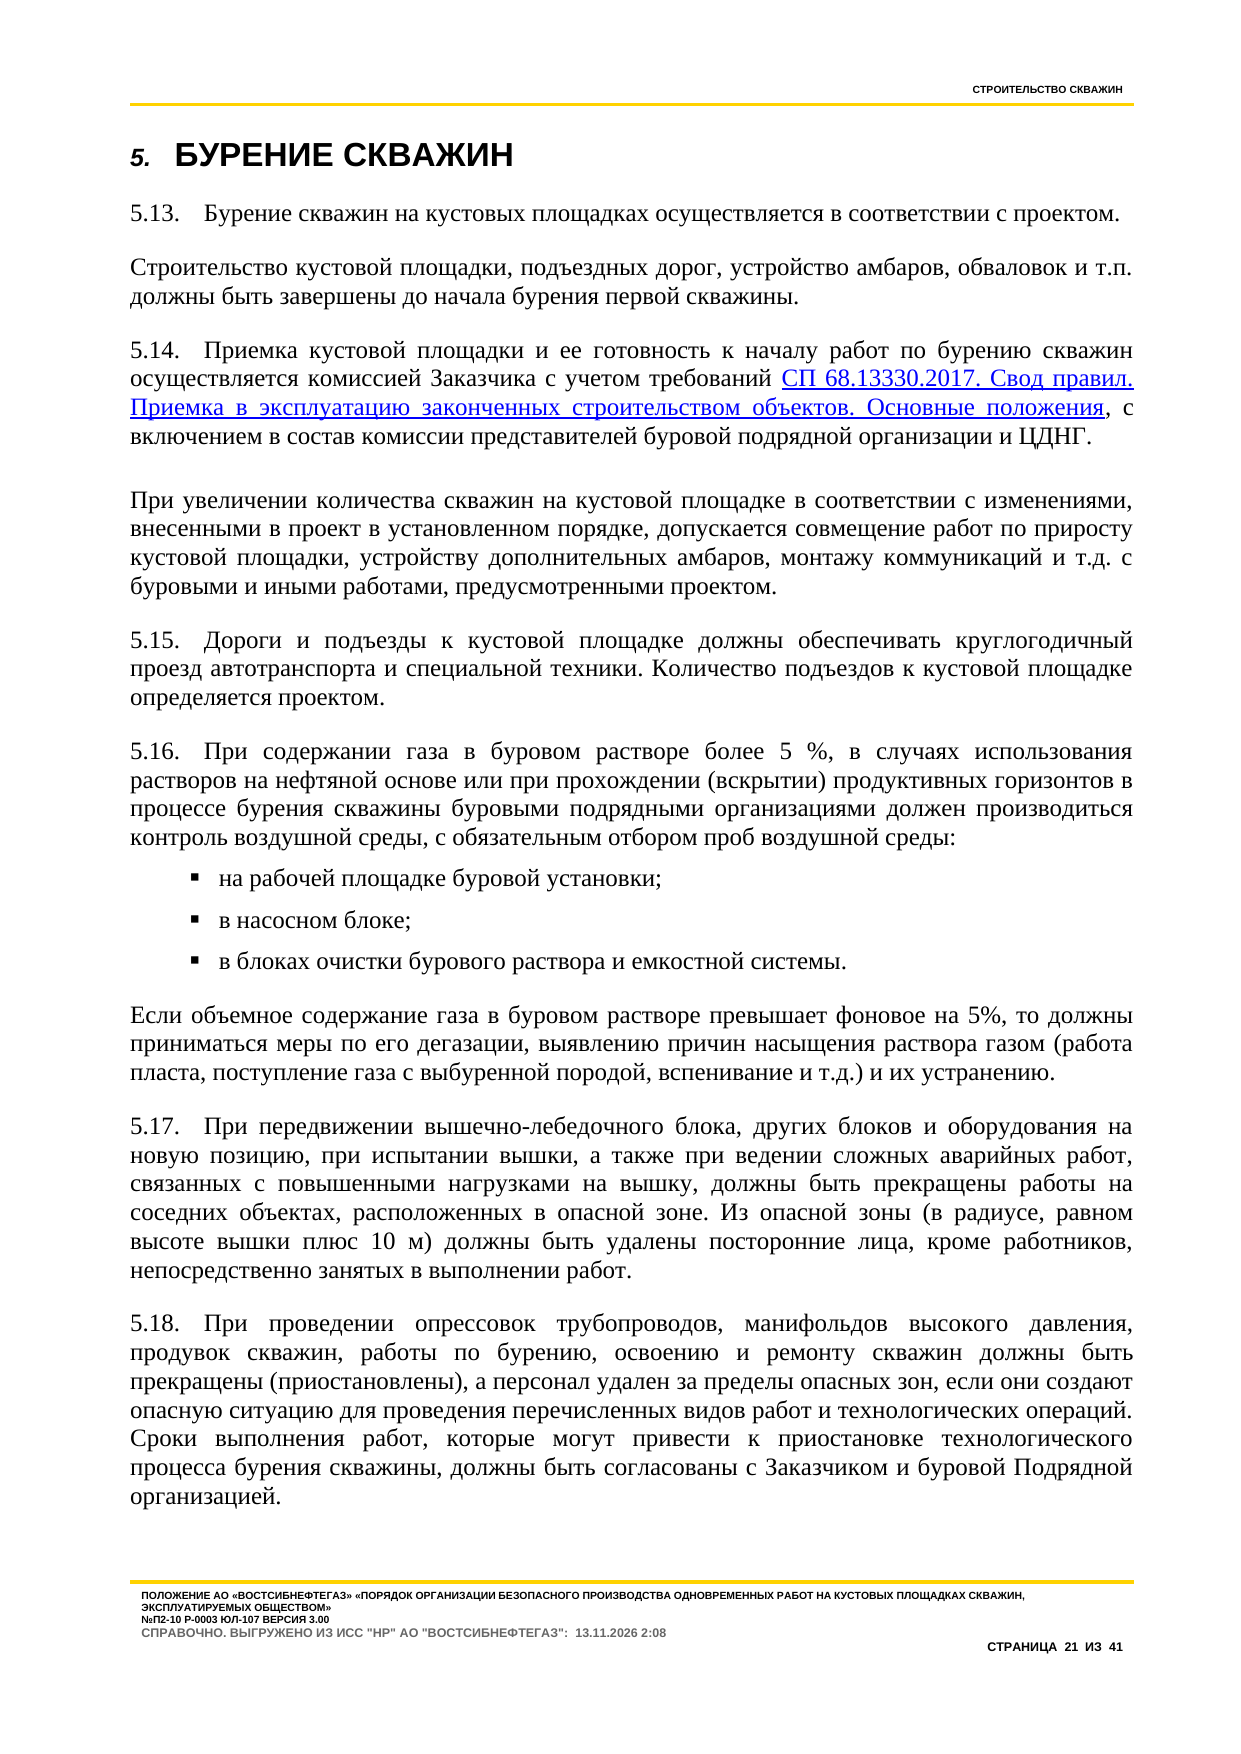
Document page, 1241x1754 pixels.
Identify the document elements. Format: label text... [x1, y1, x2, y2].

list При проведении опрессовок трубопроводов, манифольдов высокого давления, продувок скважин, работы по бурению, освоению и ремонту скважин должны быть прекращены (приостановлены), а персонал удален за пределы опасных зон, если они создают опасную ситуацию для проведения перечисленных видов работ и технологических операций. Сроки выполнения работ, которые могут привести к приостановке технологического процесса бурения скважины, должны быть согласованы с Заказчиком и буровой Подрядной организацией. [130, 1308, 1134, 1510]
list Бурение скважин на кустовых площадках осуществляется в соответствии с проектом. [130, 198, 1134, 227]
list Приемка кустовой площадки и ее готовность к началу работ по бурению скважин осуществляется комиссией Заказчика с учетом требований СП 68.13330.2017. Свод правил. Приемка в эксплуатацию законченных строительством объектов. Основные положения, с включением в состав комиссии представителей буровой подрядной организации и ЦДНГ. [130, 335, 1134, 450]
list Дороги и подъезды к кустовой площадке должны обеспечивать круглогодичный проезд автотранспорта и специальной техники. Количество подъездов к кустовой площадке определяется проектом. [130, 625, 1134, 711]
text Строительство кустовой площадки, подъездных дорог, устройство амбаров, обваловок и т.п. должны быть завершены до начала бурения первой скважины. [130, 252, 1134, 310]
list в блоках очистки бурового раствора и емкостной системы. [189, 946, 1134, 975]
list При передвижении вышечно-лебедочного блока, других блоков и оборудования на новую позицию, при испытании вышки, а также при ведении сложных аварийных работ, связанных с повышенными нагрузками на вышку, должны быть прекращены работы на соседних объектах, расположенных в опасной зоне. Из опасной зоны (в радиусе, равном высоте вышки плюс 10 м) должны быть удалены посторонние лица, кроме работников, непосредственно занятых в выполнении работ. [130, 1111, 1134, 1283]
list При содержании газа в буровом растворе более 5 %, в случаях использования растворов на нефтяной основе или при прохождении (вскрытии) продуктивных горизонтов в процессе бурения скважины буровыми подрядными организациями должен производиться контроль воздушной среды, с обязательным отбором проб воздушной среды: [130, 736, 1134, 851]
subtitle БУРЕНИЕ СКВАЖИН [130, 135, 1134, 173]
text При увеличении количества скважин на кустовой площадке в соответствии с изменениями, внесенными в проект в установленном порядке, допускается совмещение работ по приросту кустовой площадки, устройству дополнительных амбаров, монтажу коммуникаций и т.д. с буровыми и иными работами, предусмотренными проектом. [130, 485, 1134, 600]
list в насосном блоке; [189, 905, 1134, 933]
list на рабочей площадке буровой установки; [189, 863, 1134, 892]
text Если объемное содержание газа в буровом растворе превышает фоновое на 5%, то должны приниматься меры по его дегазации, выявлению причин насыщения раствора газом (работа пласта, поступление газа с выбуренной породой, вспенивание и т.д.) и их устранению. [130, 1000, 1134, 1086]
